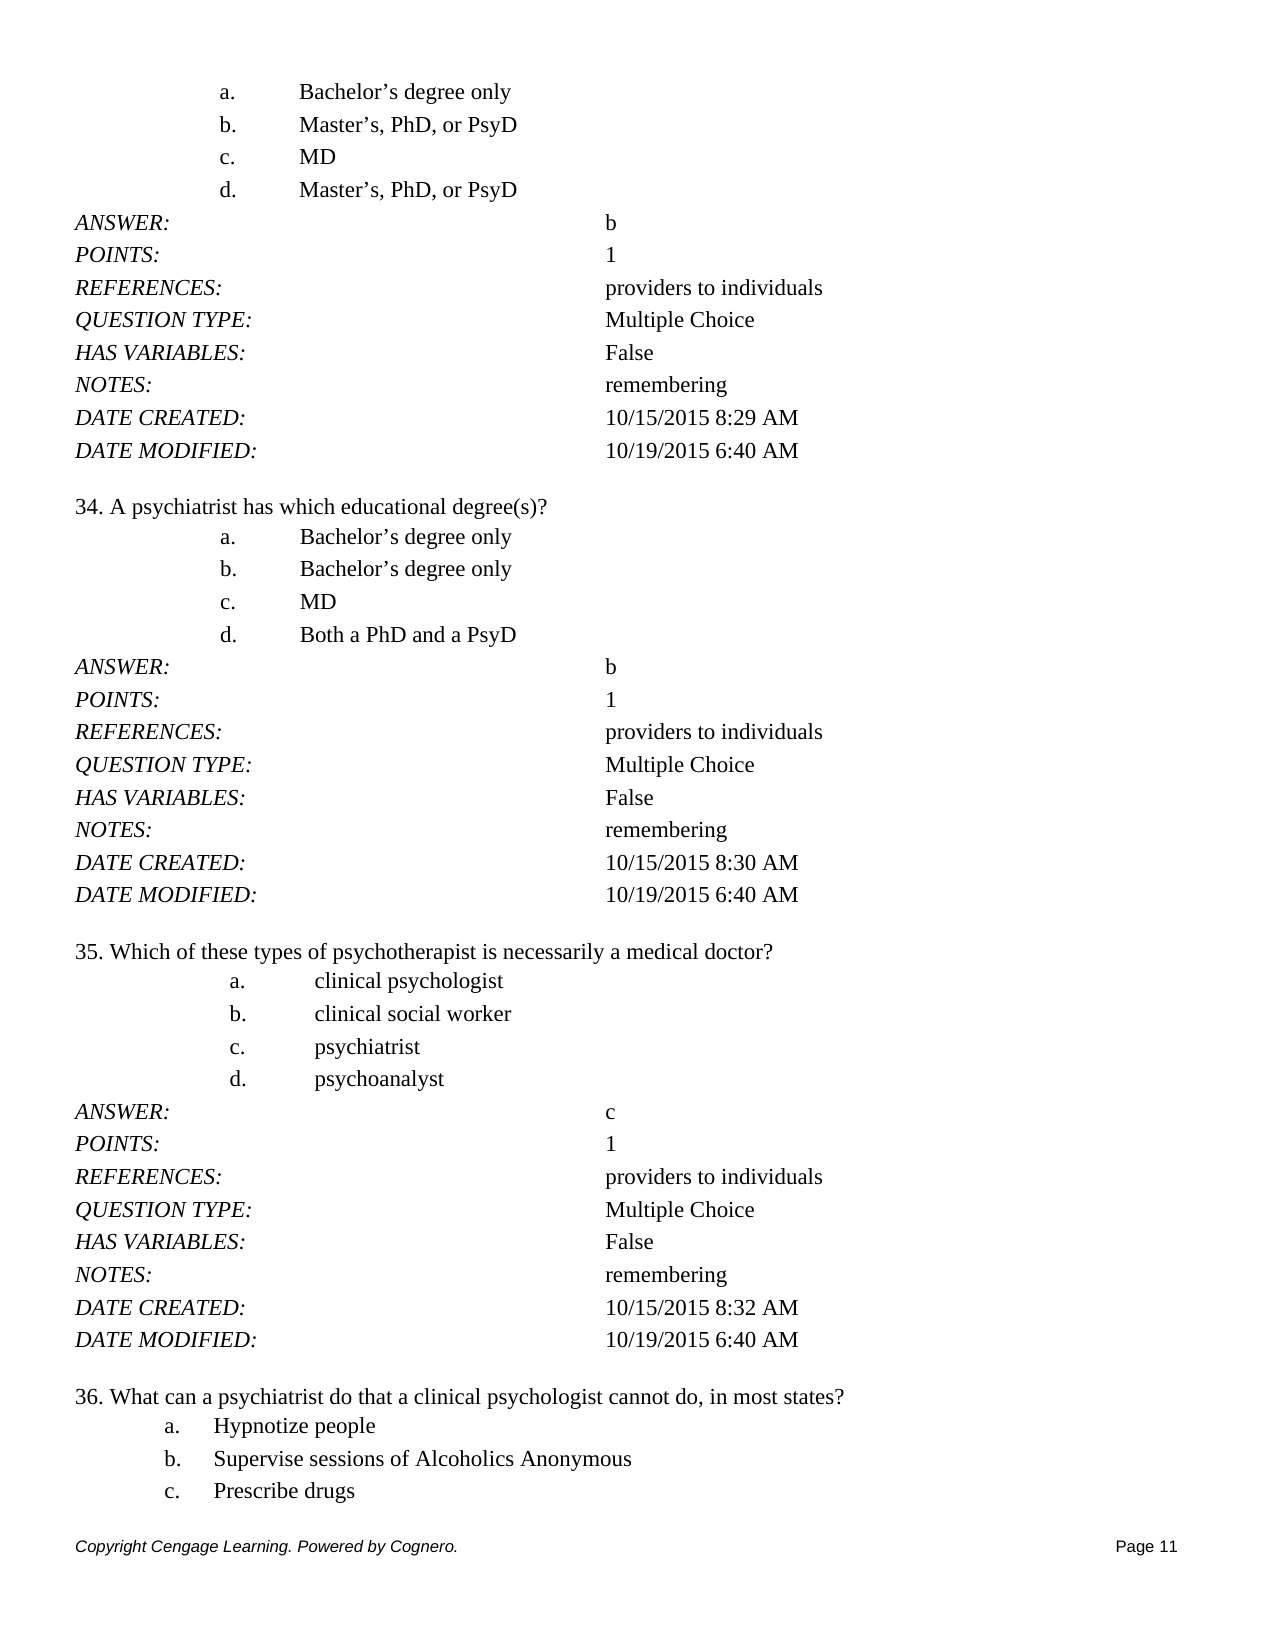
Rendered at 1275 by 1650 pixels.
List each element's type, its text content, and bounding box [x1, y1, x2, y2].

table_header 35. ​Which of these types of psychotherapist is necessarily a medical doctor? [75, 938, 1200, 1356]
table_header 34. ​A psychiatrist has which educational degree(s)? [75, 493, 1200, 911]
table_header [75, 75, 1200, 466]
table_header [75, 1383, 1200, 1507]
